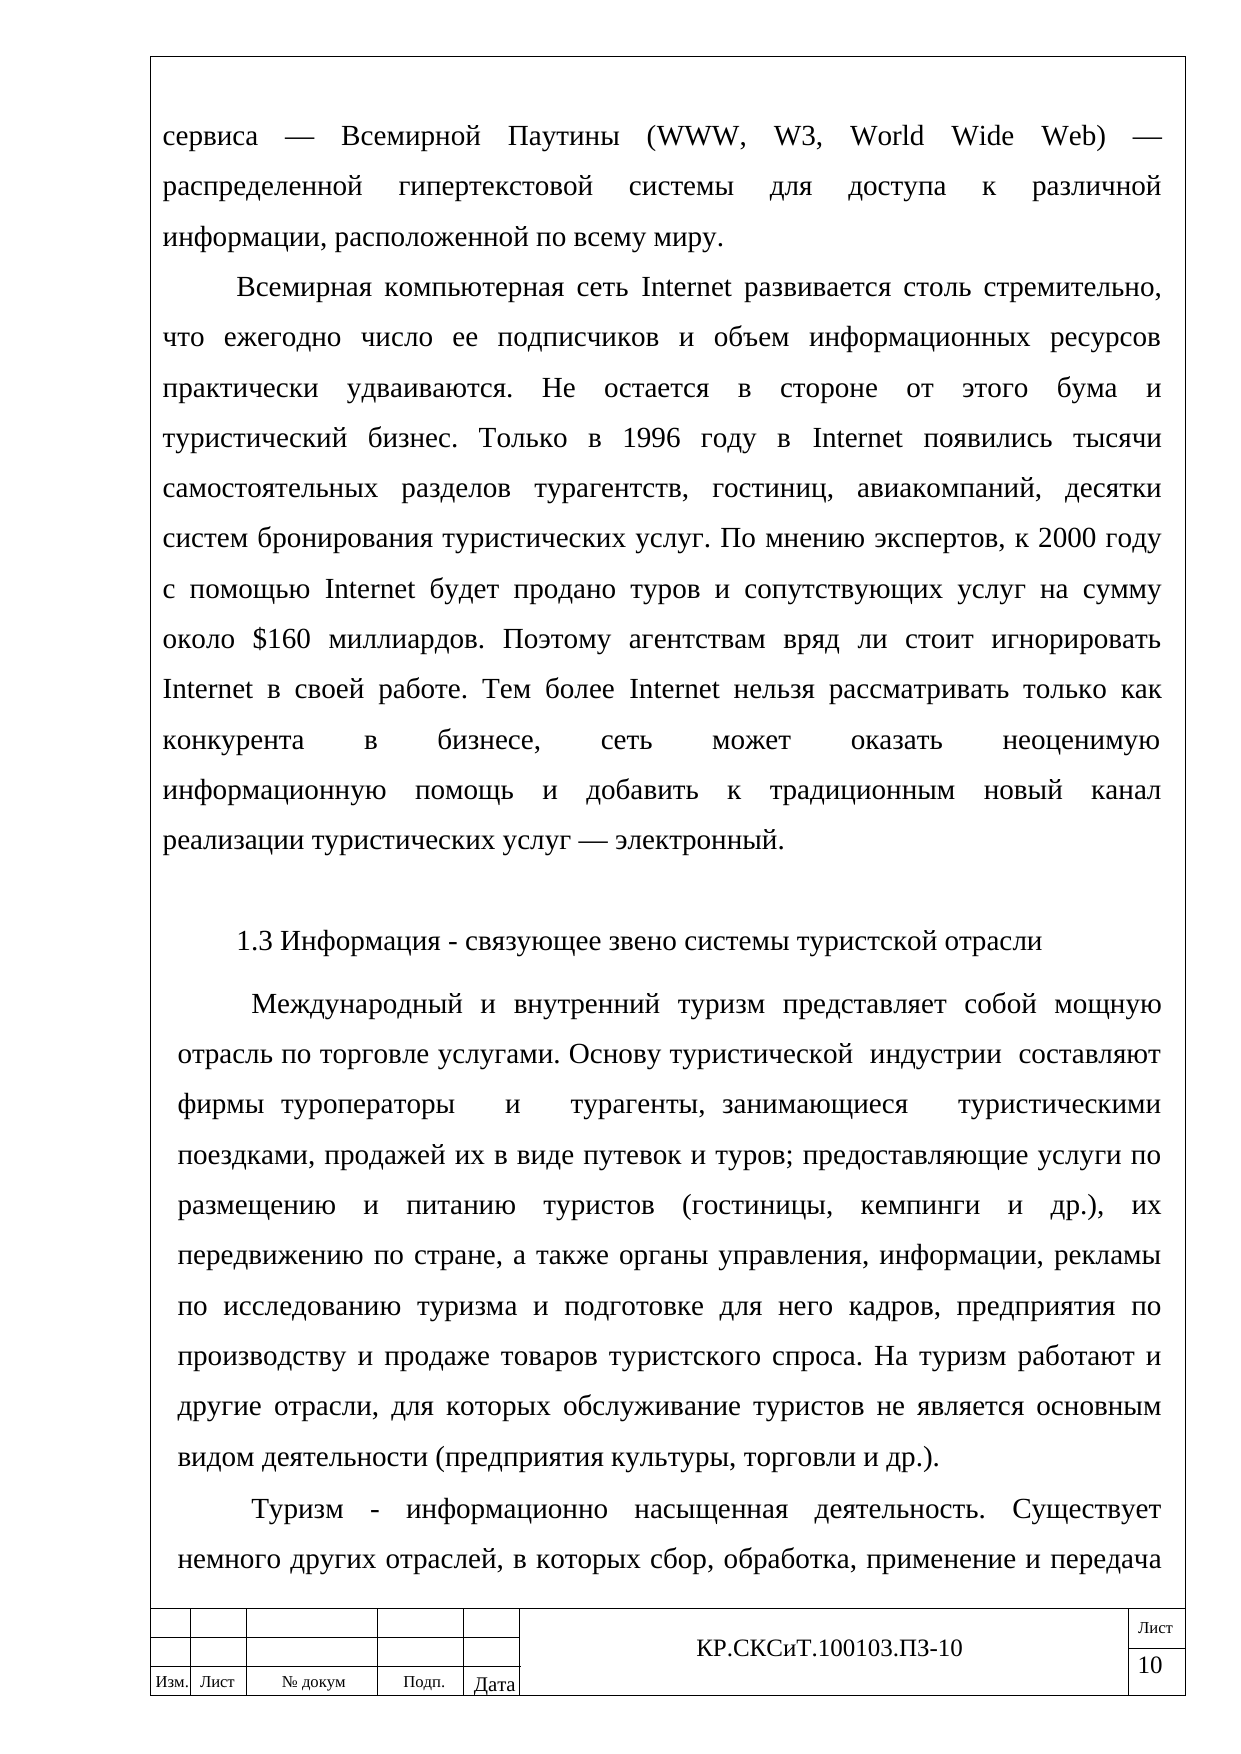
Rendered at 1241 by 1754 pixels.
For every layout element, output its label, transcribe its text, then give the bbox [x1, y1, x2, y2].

text Международный и внутренний туризм представляет собой мощную отрасль по торговле услугами. Основу туристической индустрии составляют фирмы туроператоры и турагенты, занимающиеся туристическими поездками, продажей их в виде путевок и туров; предоставляющие услуги по размещению и питанию туристов (гостиницы, кемпинги и др.), их передвижению по стране, а также органы управления, информации, рекламы по исследованию туризма и подготовке для него кадров, предприятия по производству и продаже товаров туристского спроса. На туризм работают и другие отрасли, для которых обслуживание туристов не является основным видом деятельности (предприятия культуры, торговли и др.). [177, 986, 1162, 1472]
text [162, 118, 1162, 252]
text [177, 1491, 1162, 1575]
text Всемирная компьютерная сеть Internet развивается столь стремительно, что ежегодно число ее подписчиков и объем информационных ресурсов практически удваиваются. Не остается в стороне от этого бума и туристический бизнес. Только в 1996 году в Internet появились тысячи самостоятельных разделов турагентств, гостиниц, авиакомпаний, десятки систем бронирования туристических услуг. По мнению экспертов, к 2000 году с помощью Internet будет продано туров и сопутствующих услуг на сумму около $160 миллиардов. Поэтому агентствам вряд ли стоит игнорировать Internet в своей работе. Тем более Internet нельзя рассматривать только как конкурента в бизнесе, сеть может оказать неоценимую информационную помощь и добавить к традиционным новый канал реализации туристических услуг — электронный. [162, 269, 1162, 856]
text 1.3 Информация - связующее звено системы туристской отрасли [162, 923, 1162, 957]
